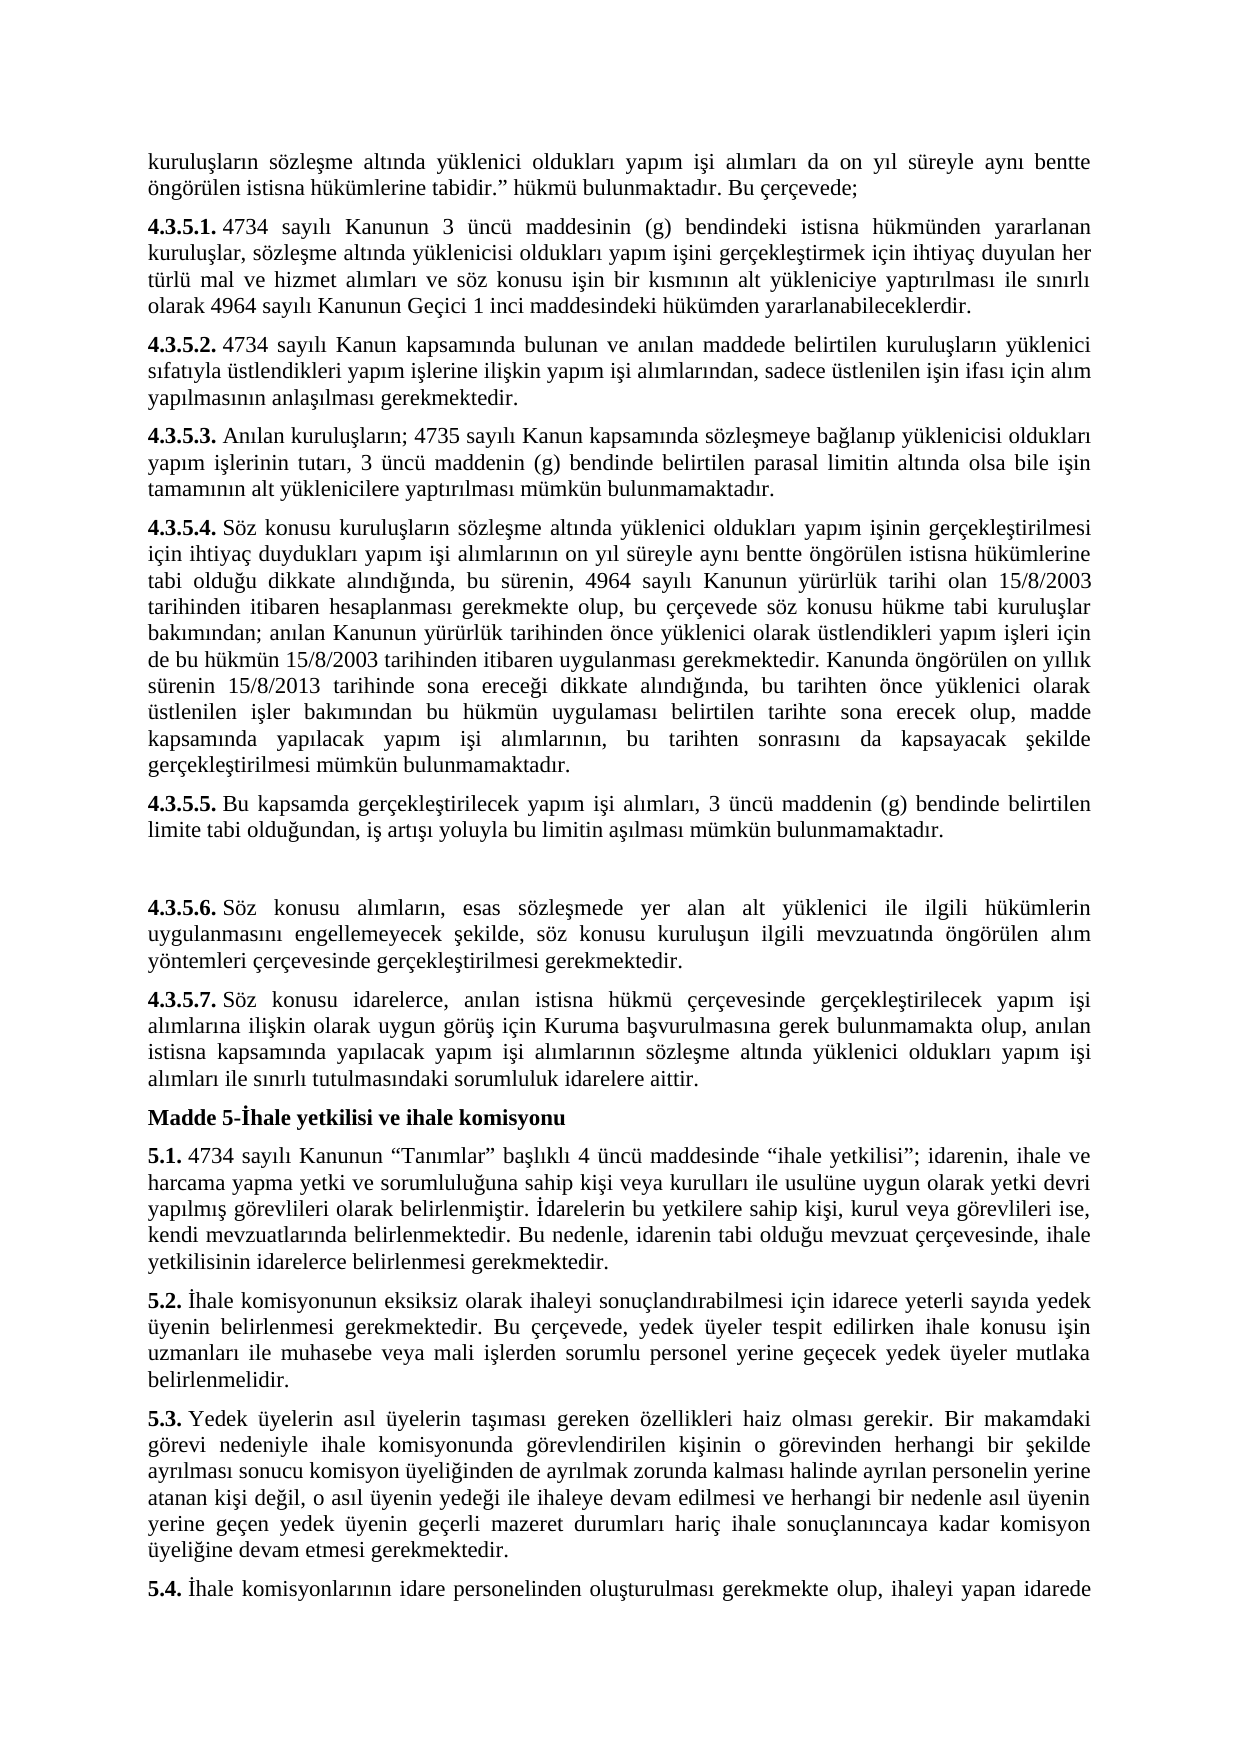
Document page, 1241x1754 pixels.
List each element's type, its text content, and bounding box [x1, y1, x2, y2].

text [148, 1575, 1092, 1602]
text 4.3.5.7. Söz konusu idarelerce, anılan istisna hükmü çerçevesinde gerçekleştirilecek yapım işi alımlarına ilişkin olarak uygun görüş için Kuruma başvurulmasına gerek bulunmamakta olup, anılan istisna kapsamında yapılacak yapım işi alımlarının sözleşme altında yüklenici oldukları yapım işi alımları ile sınırlı tutulmasındaki sorumluluk idarelere aittir. [148, 986, 1092, 1091]
text 5.3. Yedek üyelerin asıl üyelerin taşıması gereken özellikleri haiz olması gerekir. Bir makamdaki görevi nedeniyle ihale komisyonunda görevlendirilen kişinin o görevinden herhangi bir şekilde ayrılması sonucu komisyon üyeliğinden de ayrılmak zorunda kalması halinde ayrılan personelin yerine atanan kişi değil, o asıl üyenin yedeği ile ihaleye devam edilmesi ve herhangi bir nedenle asıl üyenin yerine geçen yedek üyenin geçerli mazeret durumları hariç ihale sonuçlanıncaya kadar komisyon üyeliğine devam etmesi gerekmektedir. [148, 1404, 1092, 1563]
text 4.3.5.4. Söz konusu kuruluşların sözleşme altında yüklenici oldukları yapım işinin gerçekleştirilmesi için ihtiyaç duydukları yapım işi alımlarının on yıl süreyle aynı bentte öngörülen istisna hükümlerine tabi olduğu dikkate alındığında, bu sürenin, 4964 sayılı Kanunun yürürlük tarihi olan 15/8/2003 tarihinden itibaren hesaplanması gerekmekte olup, bu çerçevede söz konusu hükme tabi kuruluşlar bakımından; anılan Kanunun yürürlük tarihinden önce yüklenici olarak üstlendikleri yapım işleri için de bu hükmün 15/8/2003 tarihinden itibaren uygulanması gerekmektedir. Kanunda öngörülen on yıllık sürenin 15/8/2013 tarihinde sona ereceği dikkate alındığında, bu tarihten önce yüklenici olarak üstlenilen işler bakımından bu hükmün uygulaması belirtilen tarihte sona erecek olup, madde kapsamında yapılacak yapım işi alımlarının, bu tarihten sonrasını da kapsayacak şekilde gerçekleştirilmesi mümkün bulunmamaktadır. [148, 514, 1092, 777]
text 4.3.5.3. Anılan kuruluşların; 4735 sayılı Kanun kapsamında sözleşmeye bağlanıp yüklenicisi oldukları yapım işlerinin tutarı, 3 üncü maddenin (g) bendinde belirtilen parasal limitin altında olsa bile işin tamamının alt yüklenicilere yaptırılması mümkün bulunmamaktadır. [148, 422, 1092, 501]
text Madde 5-İhale yetkilisi ve ihale komisyonu [148, 1103, 1092, 1130]
text 5.1. 4734 sayılı Kanunun “Tanımlar” başlıklı 4 üncü maddesinde “ihale yetkilisi”; idarenin, ihale ve harcama yapma yetki ve sorumluluğuna sahip kişi veya kurulları ile usulüne uygun olarak yetki devri yapılmış görevlileri olarak belirlenmiştir. İdarelerin bu yetkilere sahip kişi, kurul veya görevlileri ise, kendi mevzuatlarında belirlenmektedir. Bu nedenle, idarenin tabi olduğu mevzuat çerçevesinde, ihale yetkilisinin idarelerce belirlenmesi gerekmektedir. [148, 1142, 1092, 1274]
text 4.3.5.6. Söz konusu alımların, esas sözleşmede yer alan alt yüklenici ile ilgili hükümlerin uygulanmasını engellemeyecek şekilde, söz konusu kuruluşun ilgili mevzuatında öngörülen alım yöntemleri çerçevesinde gerçekleştirilmesi gerekmektedir. [148, 894, 1092, 973]
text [148, 148, 1092, 200]
text 5.2. İhale komisyonunun eksiksiz olarak ihaleyi sonuçlandırabilmesi için idarece yeterli sayıda yedek üyenin belirlenmesi gerekmektedir. Bu çerçevede, yedek üyeler tespit edilirken ihale konusu işin uzmanları ile muhasebe veya mali işlerden sorumlu personel yerine geçecek yedek üyeler mutlaka belirlenmelidir. [148, 1287, 1092, 1392]
text 4.3.5.5. Bu kapsamda gerçekleştirilecek yapım işi alımları, 3 üncü maddenin (g) bendinde belirtilen limite tabi olduğundan, iş artışı yoluyla bu limitin aşılması mümkün bulunmamaktadır. [148, 790, 1092, 843]
text 4.3.5.2. 4734 sayılı Kanun kapsamında bulunan ve anılan maddede belirtilen kuruluşların yüklenici sıfatıyla üstlendikleri yapım işlerine ilişkin yapım işi alımlarından, sadece üstlenilen işin ifası için alım yapılmasının anlaşılması gerekmektedir. [148, 331, 1092, 410]
text 4.3.5.1. 4734 sayılı Kanunun 3 üncü maddesinin (g) bendindeki istisna hükmünden yararlanan kuruluşlar, sözleşme altında yüklenicisi oldukları yapım işini gerçekleştirmek için ihtiyaç duyulan her türlü mal ve hizmet alımları ve söz konusu işin bir kısmının alt yükleniciye yaptırılması ile sınırlı olarak 4964 sayılı Kanunun Geçici 1 inci maddesindeki hükümden yararlanabileceklerdir. [148, 213, 1092, 318]
